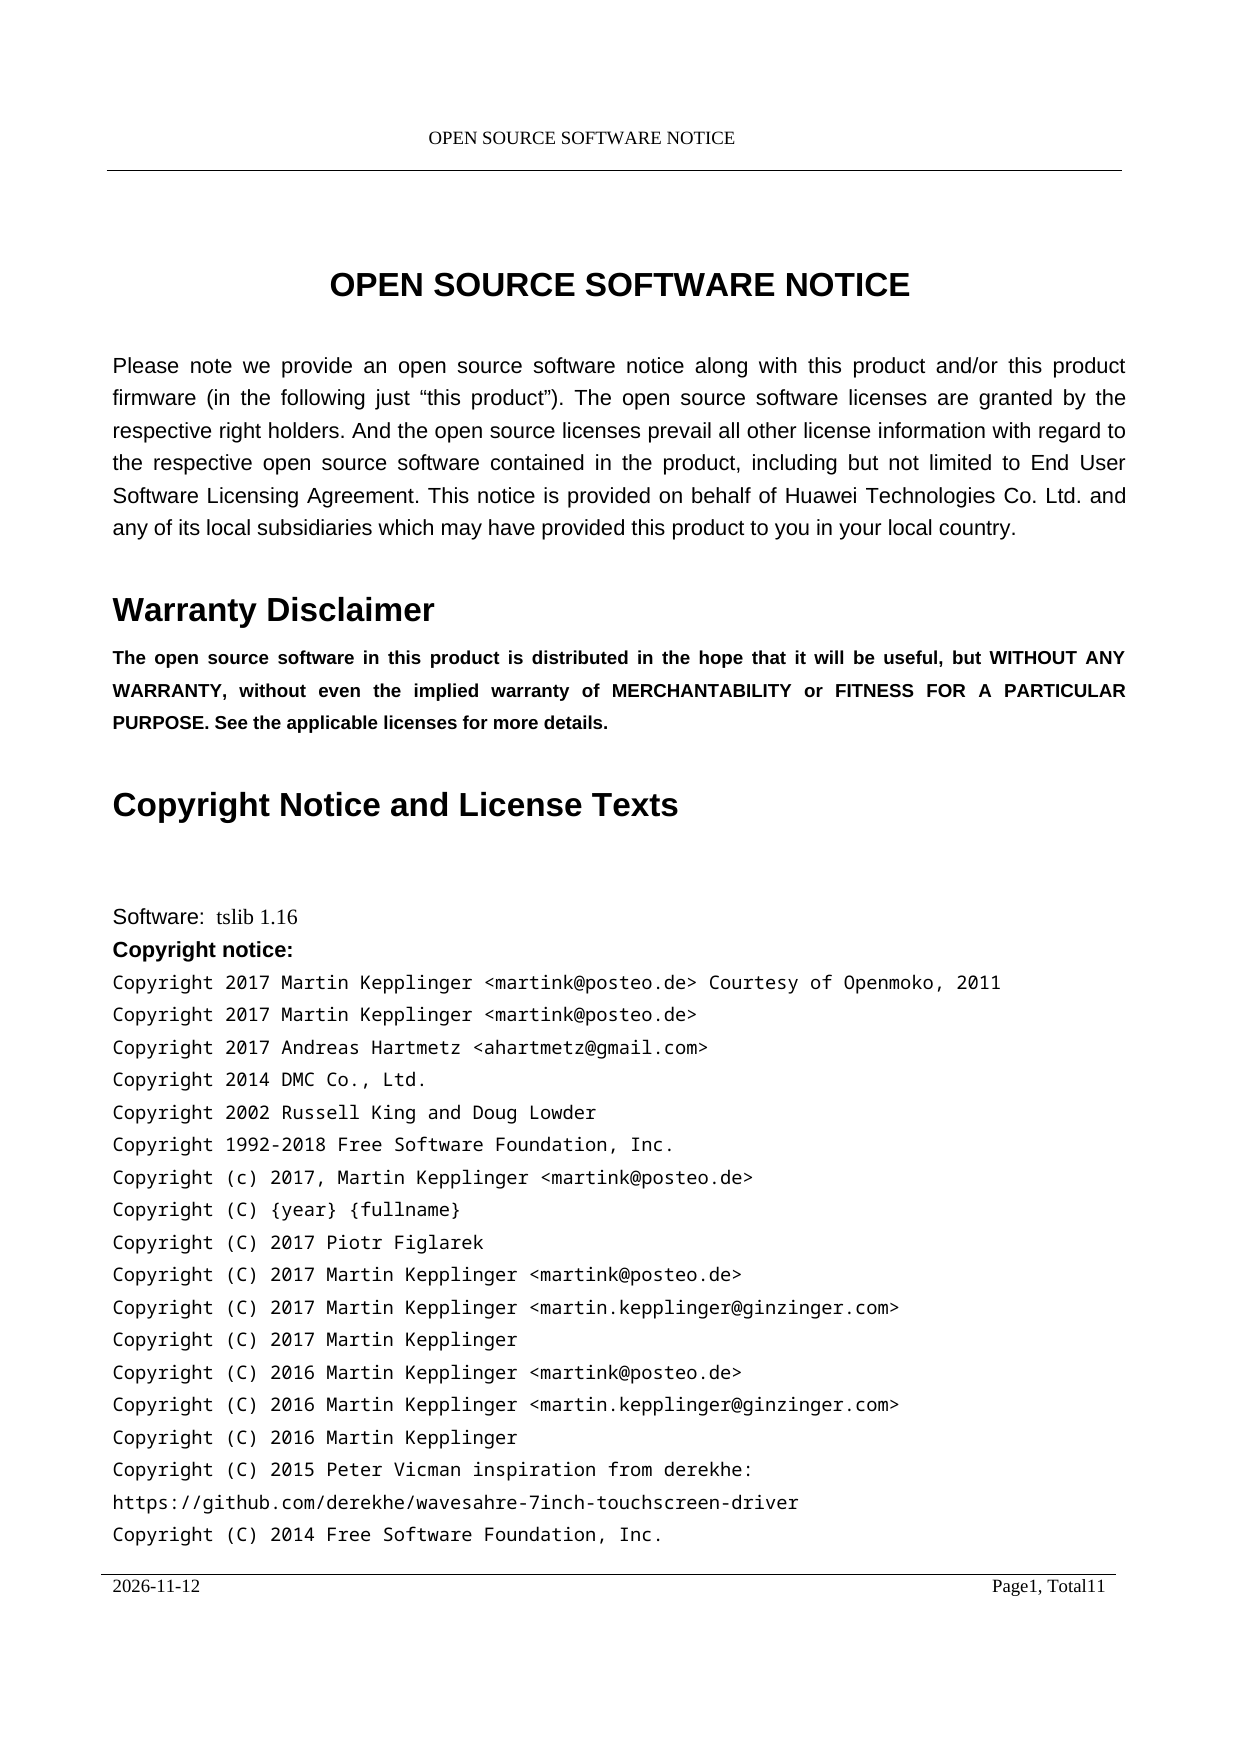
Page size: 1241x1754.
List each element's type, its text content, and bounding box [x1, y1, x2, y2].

text Copyright (C) 2017 Martin Kepplinger <martink@posteo.de> [112, 1258, 1128, 1291]
text Copyright 2017 Andreas Hartmetz <ahartmetz@gmail.com> [112, 1031, 1128, 1063]
text Copyright (C) 2015 Peter Vicman inspiration from derekhe: https://github.com/derekhe/wavesahre-7inch-touchscreen-driver [112, 1453, 1128, 1518]
text Copyright Notice and License Texts [112, 771, 1128, 836]
text Copyright (c) 2017, Martin Kepplinger <martink@posteo.de> [112, 1161, 1128, 1193]
text Copyright 2017 Martin Kepplinger <martink@posteo.de> Courtesy of Openmoko, 2011 [112, 966, 1128, 998]
text Copyright (C) 2017 Martin Kepplinger <martin.kepplinger@ginzinger.com> [112, 1291, 1128, 1323]
text Copyright (C) 2014 Free Software Foundation, Inc. [112, 1518, 1128, 1551]
text Copyright notice: [112, 933, 1128, 966]
text Please note we provide an open source software notice along with this product and/or this product firmware (in the following just “this product”). The open source software licenses are granted by the respective right holders. And the open source licenses prevail all other license information with regard to the respective open source software contained in the product, including but not limited to End User Software Licensing Agreement. This notice is provided on behalf of Huawei Technologies Co. Ltd. and any of its local subsidiaries which may have provided this product to you in your local country. [112, 349, 1128, 544]
text Copyright (C) 2017 Martin Kepplinger [112, 1323, 1128, 1356]
text Copyright (C) 2017 Piotr Figlarek [112, 1226, 1128, 1258]
text Copyright 2017 Martin Kepplinger <martink@posteo.de> [112, 998, 1128, 1031]
text Copyright (C) 2016 Martin Kepplinger <martin.kepplinger@ginzinger.com> [112, 1388, 1128, 1421]
text Copyright (C) {year} {fullname} [112, 1193, 1128, 1226]
text The open source software in this product is distributed in the hope that it will be useful, but WITHOUT ANY WARRANTY, without even the implied warranty of MERCHANTABILITY or FITNESS FOR A PARTICULAR PURPOSE. See the applicable licenses for more details. [112, 641, 1128, 739]
text Copyright 2014 DMC Co., Ltd. [112, 1063, 1128, 1096]
text Software: tslib 1.16 [112, 901, 1128, 933]
text Warranty Disclaimer [112, 576, 1128, 641]
text Copyright (C) 2016 Martin Kepplinger <martink@posteo.de> [112, 1356, 1128, 1388]
text OPEN SOURCE SOFTWARE NOTICE [112, 251, 1128, 316]
text Copyright (C) 2016 Martin Kepplinger [112, 1421, 1128, 1453]
text Copyright 1992-2018 Free Software Foundation, Inc. [112, 1128, 1128, 1161]
text Copyright 2002 Russell King and Doug Lowder [112, 1096, 1128, 1128]
